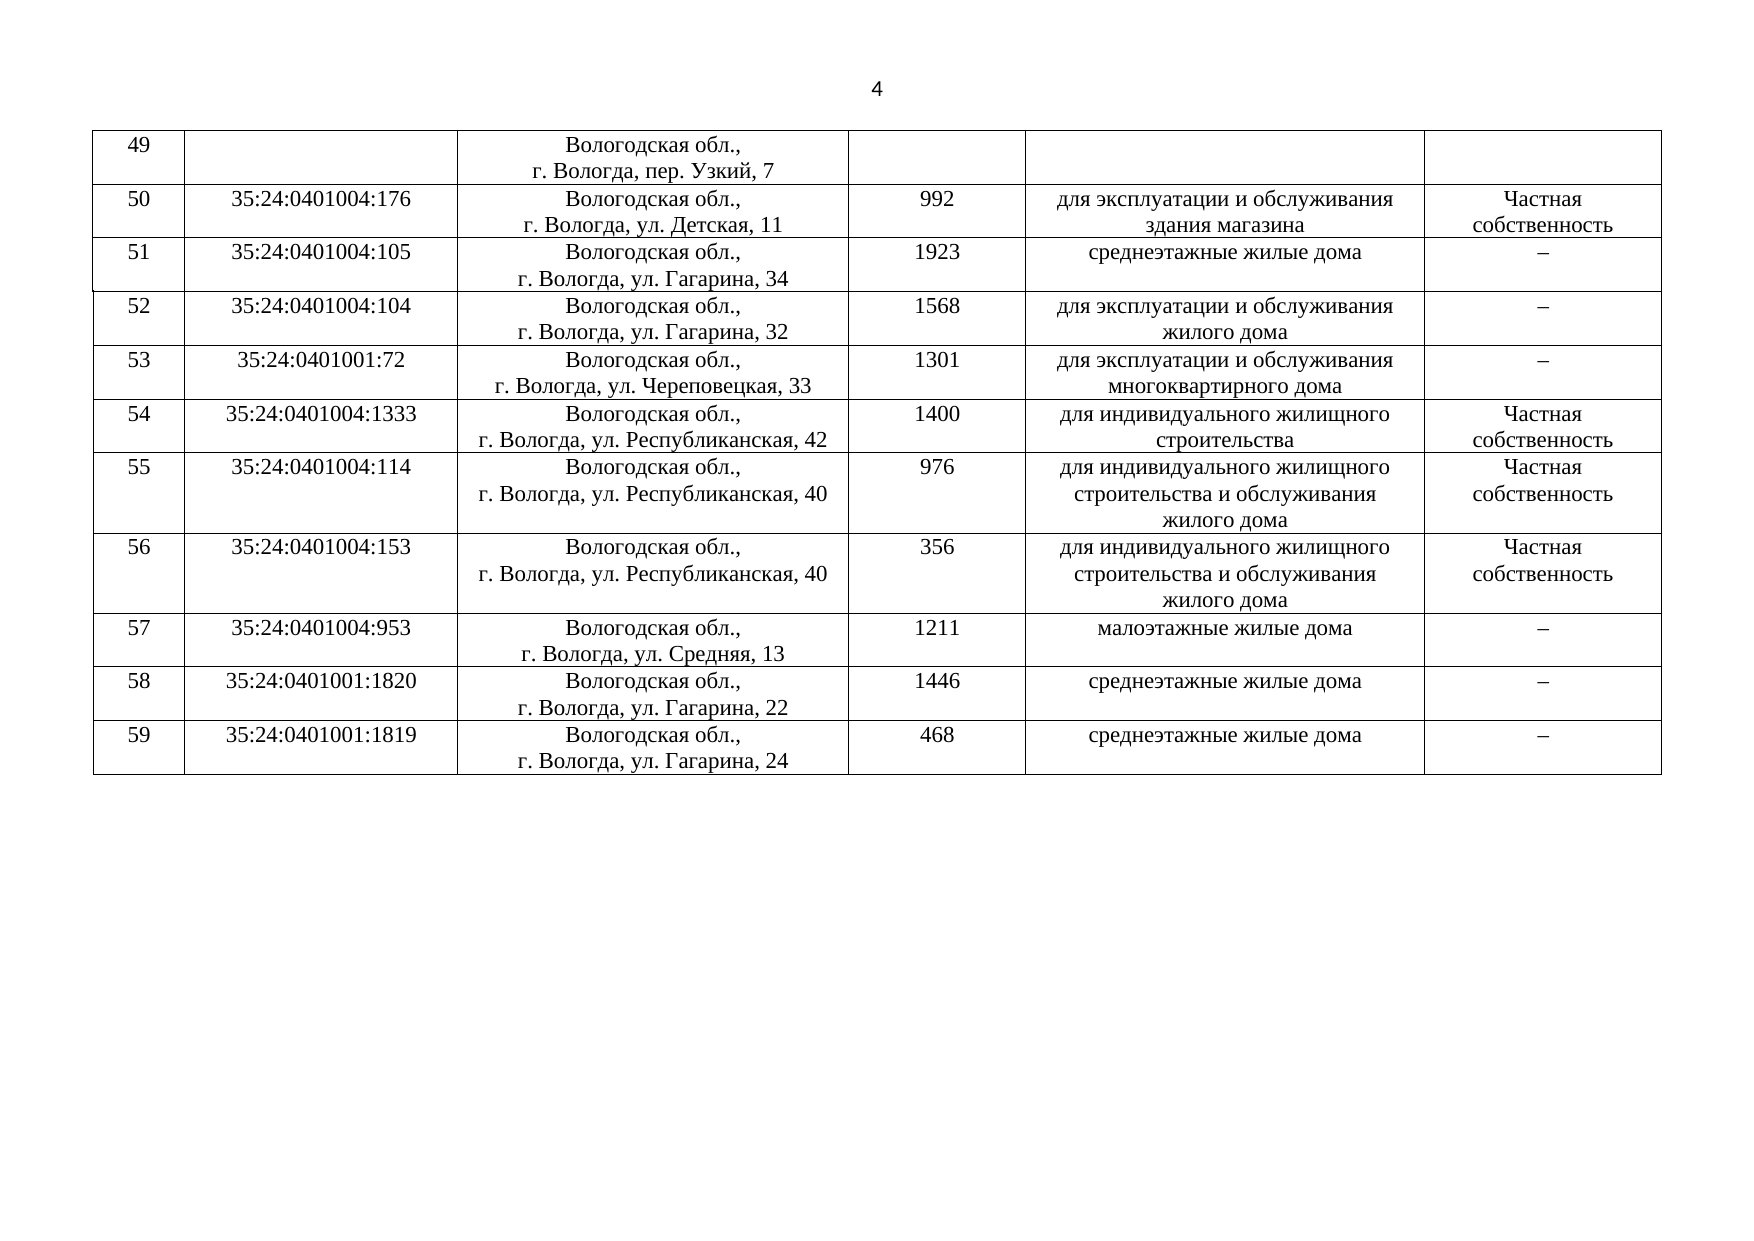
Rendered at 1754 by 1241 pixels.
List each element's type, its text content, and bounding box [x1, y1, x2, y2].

table_cell – [1425, 292, 1661, 345]
table_cell Частная собственность [1425, 453, 1661, 532]
table_cell 1400 [849, 400, 1025, 452]
table_cell среднеэтажные жилые дома [1026, 721, 1424, 774]
table_cell 992 [849, 185, 1025, 237]
table_cell для индивидуального жилищного строительства и обслуживания жилого дома [1026, 453, 1424, 532]
table_cell – [1425, 346, 1661, 398]
table_cell 54 [94, 400, 184, 452]
table_cell для эксплуатации и обслуживания здания магазина [1026, 185, 1424, 237]
table_cell 1923 [849, 238, 1025, 291]
table_cell Вологодская обл., г. Вологда, ул. Гагарина, 22 [458, 667, 848, 720]
table_cell – [1425, 614, 1661, 666]
table_cell Вологодская обл., г. Вологда, ул. Гагарина, 24 [458, 721, 848, 774]
table_cell 1211 [849, 614, 1025, 666]
table_cell Вологодская обл., г. Вологда, ул. Средняя, 13 [458, 614, 848, 666]
table_cell 57 [94, 614, 184, 666]
table_cell Вологодская обл., г. Вологда, ул. Республиканская, 40 [458, 534, 848, 612]
table_cell среднеэтажные жилые дома [1026, 238, 1424, 291]
table_cell 35:24:0401001:1819 [185, 721, 457, 774]
table_cell Вологодская обл., г. Вологда, ул. Республиканская, 40 [458, 453, 848, 532]
table_cell 35:24:0401001:1820 [185, 667, 457, 720]
table_cell Вологодская обл., г. Вологда, ул. Череповецкая, 33 [458, 346, 848, 398]
table_cell 1568 [849, 292, 1025, 345]
table_cell 35:24:0401001:72 [185, 346, 457, 398]
table_cell 1446 [849, 667, 1025, 720]
table_cell 1301 [849, 346, 1025, 398]
table_cell 468 [849, 721, 1025, 774]
table_cell 49 [93, 131, 184, 183]
table_cell Вологодская обл., г. Вологда, ул. Гагарина, 34 [458, 238, 848, 291]
table_cell 52 [94, 292, 184, 345]
table_cell 56 [94, 534, 184, 612]
table_cell малоэтажные жилые дома [1026, 614, 1424, 666]
table_cell 51 [93, 238, 184, 291]
table_cell 55 [94, 453, 184, 532]
table_cell 976 [849, 453, 1025, 532]
table_cell 50 [93, 185, 184, 237]
table_cell 35:24:0401004:105 [185, 238, 457, 291]
table_cell Частная собственность [1425, 400, 1661, 452]
table_cell – [1425, 721, 1661, 774]
table_cell для эксплуатации и обслуживания жилого дома [1026, 292, 1424, 345]
table_cell 35:24:0401004:104 [185, 292, 457, 345]
table_cell 356 [849, 534, 1025, 612]
table_cell 35:24:0401004:953 [185, 614, 457, 666]
table_cell Вологодская обл., г. Вологда, ул. Гагарина, 32 [458, 292, 848, 345]
table_cell 35:24:0401004:114 [185, 453, 457, 532]
table_cell Вологодская обл., г. Вологда, ул. Детская, 11 [458, 185, 848, 237]
table_cell Частная собственность [1425, 534, 1661, 612]
table_cell 59 [94, 721, 184, 774]
table_cell 58 [94, 667, 184, 720]
table_cell для эксплуатации и обслуживания многоквартирного дома [1026, 346, 1424, 398]
table_cell 53 [94, 346, 184, 398]
table_cell для индивидуального жилищного строительства и обслуживания жилого дома [1026, 534, 1424, 612]
table_cell Вологодская обл., г. Вологда, ул. Республиканская, 42 [458, 400, 848, 452]
table_cell – [1425, 667, 1661, 720]
table_cell среднеэтажные жилые дома [1026, 667, 1424, 720]
table_cell 35:24:0401004:1333 [185, 400, 457, 452]
table_cell для индивидуального жилищного строительства [1026, 400, 1424, 452]
table_cell – [1425, 238, 1661, 291]
table_cell 35:24:0401004:153 [185, 534, 457, 612]
table_cell Вологодская обл., г. Вологда, пер. Узкий, 7 [458, 131, 848, 183]
table_cell 35:24:0401004:176 [185, 185, 457, 237]
table_cell Частная собственность [1425, 185, 1661, 237]
